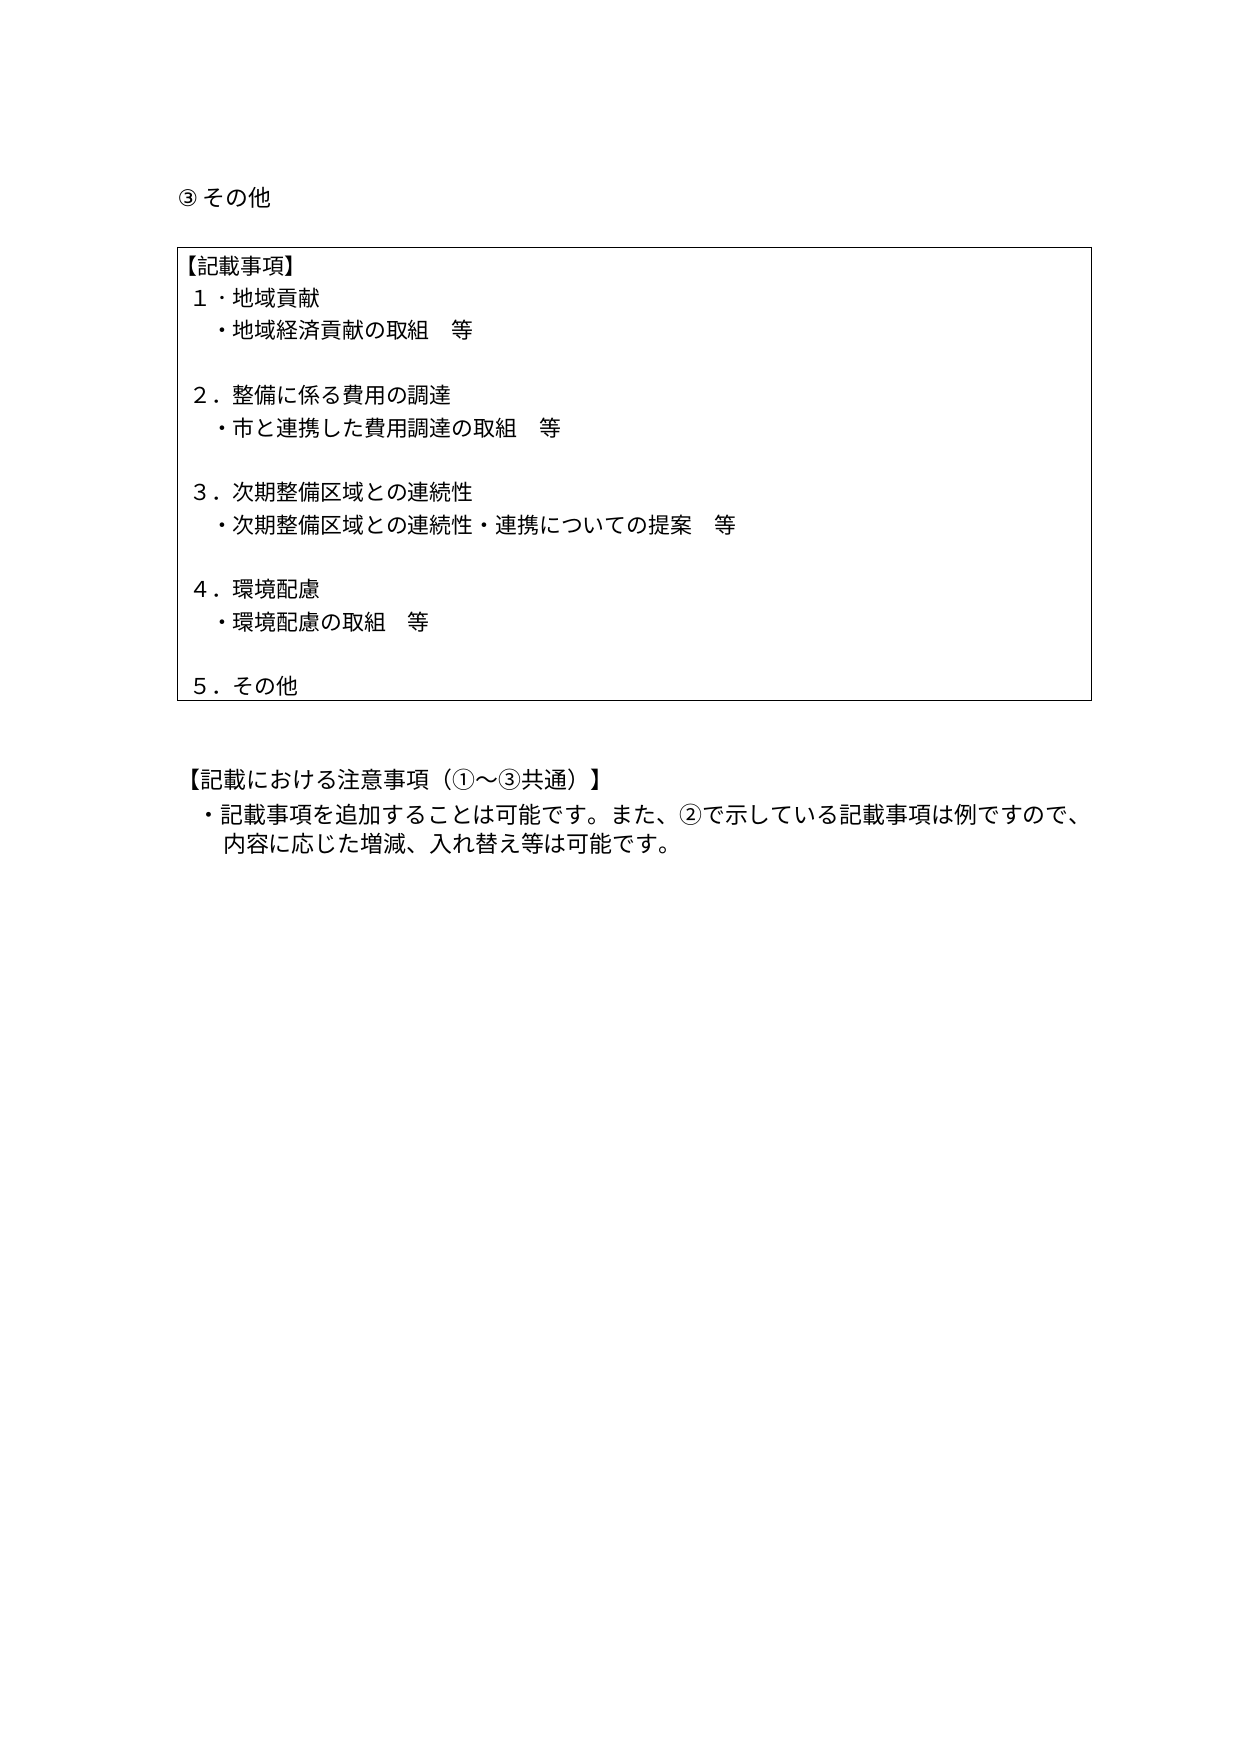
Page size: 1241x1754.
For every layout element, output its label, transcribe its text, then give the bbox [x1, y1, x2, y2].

text ・記載事項を追加することは可能です。また、②で示している記載事項は例ですので、内容に応じた増減、入れ替え等は可能です。 [175, 800, 1092, 858]
text ③その他 [177, 180, 1092, 213]
table_header 【記載事項】 １．地域貢献 ・地域経済貢献の取組 等 ２．整備に係る費用の調達 ・市と連携した費用調達の取組 等 ３．次期整備区域との連続性 ・次期整備区域との連続性・連携についての提案 等 ４．環境配慮 ・環境配慮の取組 等 ５．その他 [178, 248, 1091, 700]
text 【記載における注意事項（①～③共通）】 [177, 766, 1092, 795]
